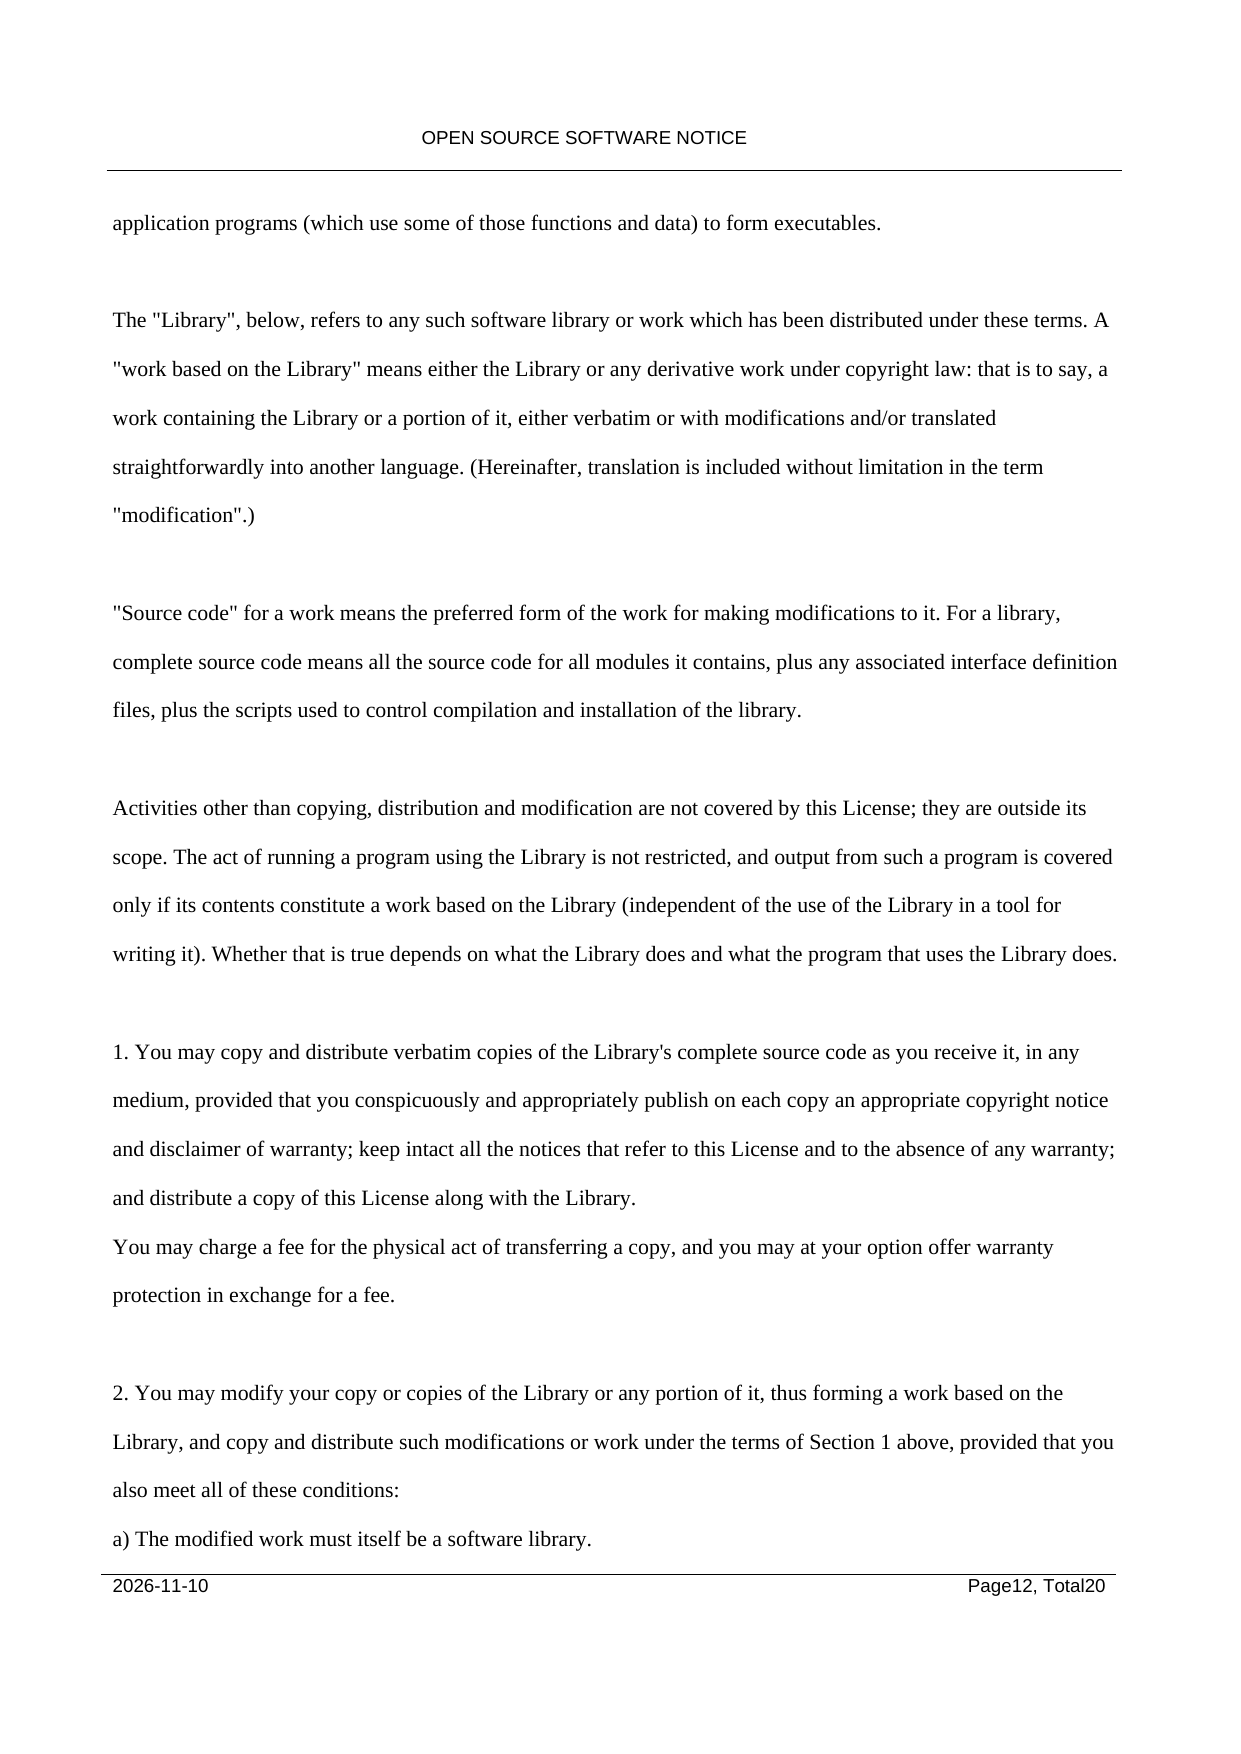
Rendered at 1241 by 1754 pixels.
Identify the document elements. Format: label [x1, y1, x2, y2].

text [112, 206, 1128, 1555]
